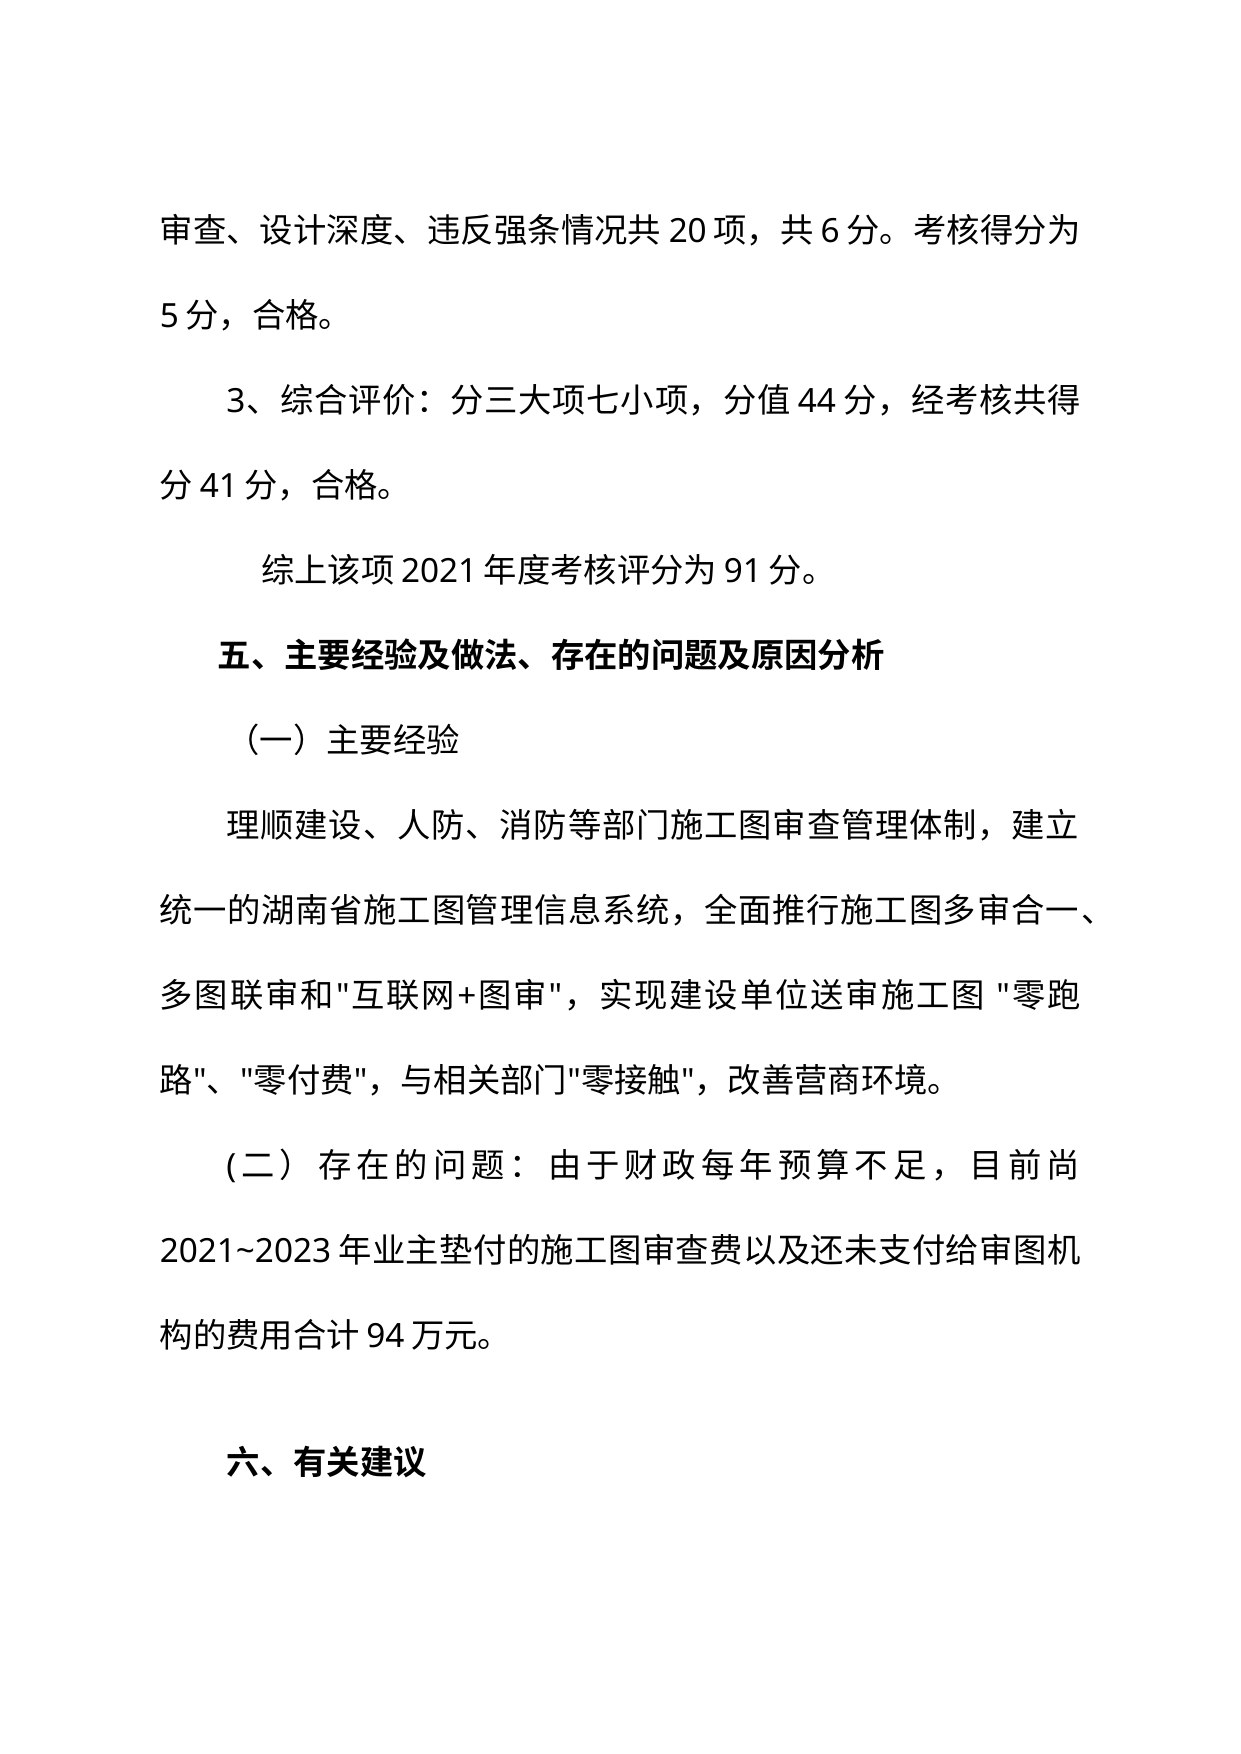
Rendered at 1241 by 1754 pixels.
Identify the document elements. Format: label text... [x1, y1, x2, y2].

text 六、有关建议 [159, 1418, 1081, 1503]
text 综上该项2021年度考核评分为91分。 [159, 525, 1081, 610]
text 3、综合评价：分三大项七小项，分值44分，经考核共得分41分，合格。 [159, 355, 1081, 525]
text 理顺建设、人防、消防等部门施工图审查管理体制，建立统一的湖南省施工图管理信息系统，全面推行施工图多审合一、多图联审和"互联网+图审"，实现建设单位送审施工图 "零跑路"、"零付费"，与相关部门"零接触"，改善营商环境。 [159, 780, 1081, 1120]
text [159, 185, 1081, 355]
text （一）主要经验 [159, 695, 1081, 780]
text (二）存在的问题：由于财政每年预算不足，目前尚2021~2023年业主垫付的施工图审查费以及还未支付给审图机构的费用合计94万元。 [159, 1120, 1081, 1375]
list 五、主要经验及做法、存在的问题及原因分析 [217, 610, 1081, 695]
